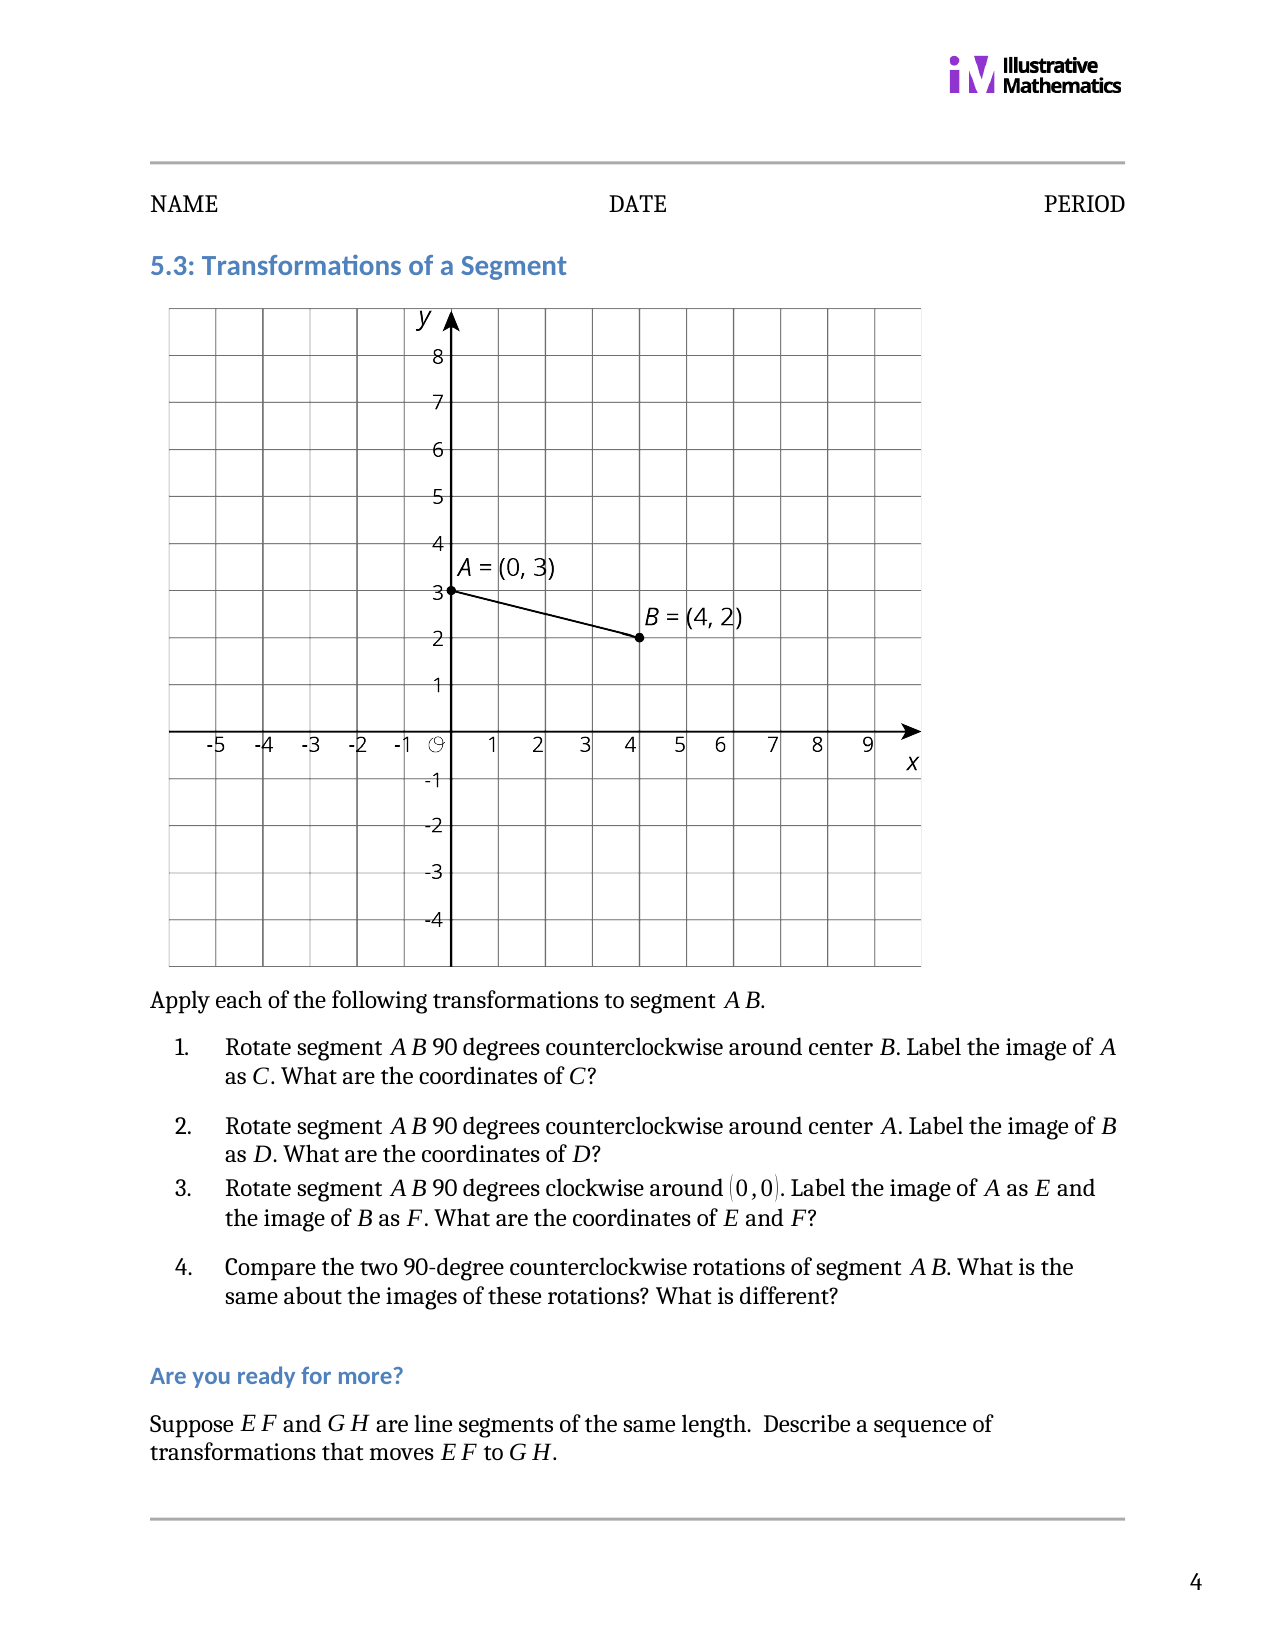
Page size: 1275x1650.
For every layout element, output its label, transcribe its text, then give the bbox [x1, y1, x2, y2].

text Suppose and are line segments of the same length. Describe a sequence of transformations that moves to . [150, 1409, 1125, 1467]
text Apply each of the following transformations to segment . [150, 986, 1125, 1014]
subtitle 5.3: Transformations of a Segment [150, 247, 1125, 283]
subtitle Are you ready for more? [150, 1360, 1125, 1391]
list Rotate segment 90 degrees clockwise around . Label the image of as and the image of as . What are the coordinates of and ? [175, 1173, 1125, 1232]
picture [168, 301, 922, 967]
list Rotate segment 90 degrees counterclockwise around center . Label the image of as . What are the coordinates of ? [175, 1033, 1125, 1091]
picture [949, 55, 1121, 93]
list Compare the two 90-degree counterclockwise rotations of segment . What is the same about the images of these rotations? What is different? [175, 1253, 1125, 1339]
list Rotate segment 90 degrees counterclockwise around center . Label the image of as . What are the coordinates of ? [175, 1112, 1125, 1169]
